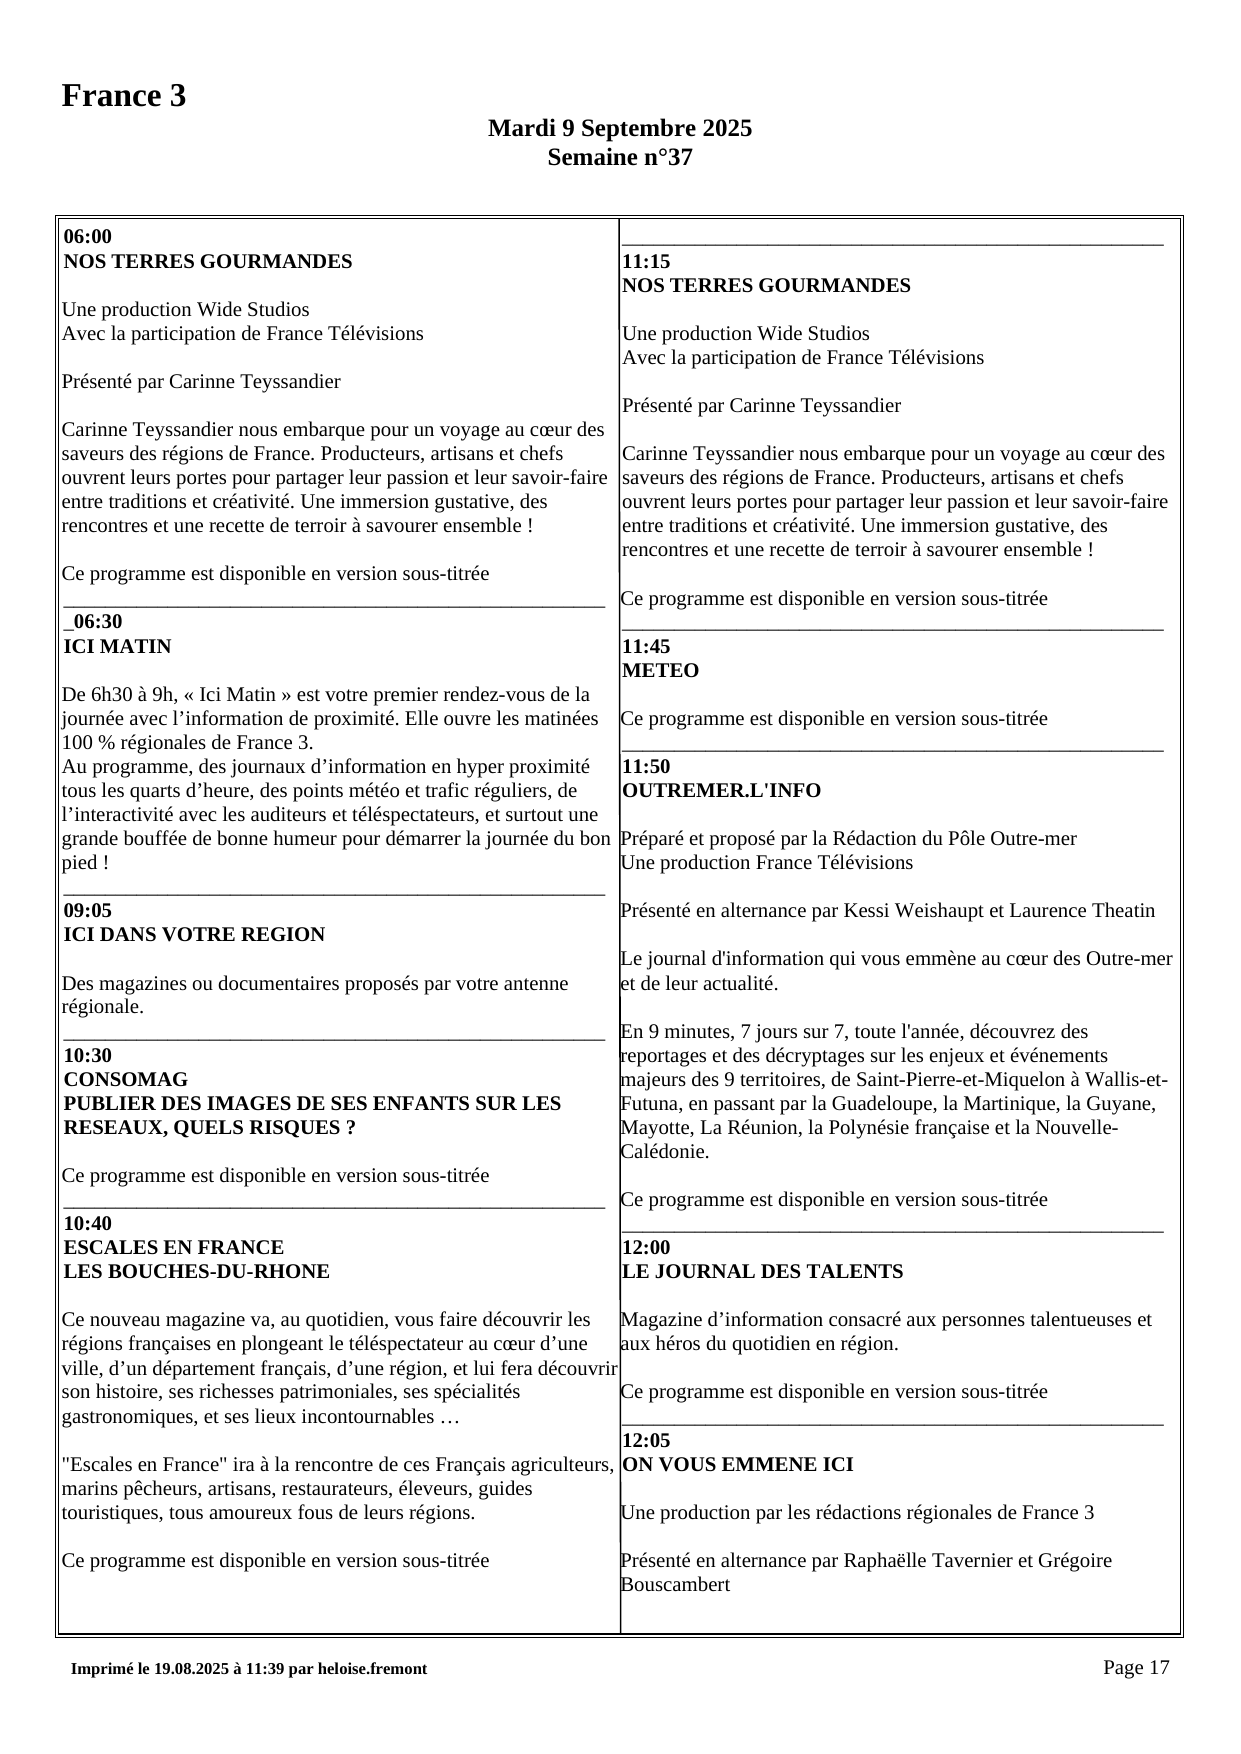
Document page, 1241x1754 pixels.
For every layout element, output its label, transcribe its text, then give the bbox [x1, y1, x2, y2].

text 09:05 [63, 898, 620, 922]
text ____________________________________________________ [63, 1187, 620, 1211]
text Ce programme est disponible en version sous-titrée [61, 1548, 620, 1572]
text ____________________________________________________ [622, 1211, 1179, 1235]
text NOS TERRES GOURMANDES [622, 273, 1179, 297]
text ICI DANS VOTRE REGION [63, 922, 620, 946]
text Ce programme est disponible en version sous-titrée [620, 1187, 1179, 1211]
text Ce nouveau magazine va, au quotidien, vous faire découvrir les régions françaises en plongeant le téléspectateur au cœur d’une ville, d’un département français, d’une région, et lui fera découvrir son histoire, ses richesses patrimoniales, ses spécialités gastronomiques, et ses lieux incontournables … "Escales en France" ira à la rencontre de ces Français agriculteurs, marins pêcheurs, artisans, restaurateurs, éleveurs, guides touristiques, tous amoureux fous de leurs régions. [61, 1283, 620, 1524]
text Ce programme est disponible en version sous-titrée [620, 1379, 1179, 1403]
text 06:00 [63, 224, 620, 248]
text ____________________________________________________ [63, 1018, 620, 1043]
text LES BOUCHES-DU-RHONE [63, 1259, 620, 1283]
text _____________________________________________________06:30 [63, 585, 620, 633]
text 12:00 [622, 1235, 1179, 1259]
text ____________________________________________________ [622, 730, 1179, 754]
text ICI MATIN [63, 633, 620, 658]
text Ce programme est disponible en version sous-titrée [61, 561, 620, 585]
text Ce programme est disponible en version sous-titrée [61, 1163, 620, 1187]
text De 6h30 à 9h, « Ici Matin » est votre premier rendez-vous de la journée avec l’information de proximité. Elle ouvre les matinées 100 % régionales de France 3. Au programme, des journaux d’information en hyper proximité tous les quarts d’heure, des points météo et trafic réguliers, de l’interactivité avec les auditeurs et téléspectateurs, et surtout une grande bouffée de bonne humeur pour démarrer la journée du bon pied ! [61, 658, 620, 874]
text 11:15 [622, 248, 1179, 273]
text ____________________________________________________ [63, 874, 620, 898]
text Une production Wide Studios [622, 321, 1179, 345]
text Magazine d’information consacré aux personnes talentueuses et aux héros du quotidien en région. [620, 1283, 1179, 1355]
text 12:05 [622, 1428, 1179, 1452]
text Présenté par Carinne Teyssandier [622, 393, 1179, 417]
text 11:45 [622, 633, 1179, 658]
text ____________________________________________________ [622, 224, 1179, 248]
text 10:30 [63, 1043, 620, 1067]
text Ce programme est disponible en version sous-titrée [620, 706, 1179, 730]
text ON VOUS EMMENE ICI [622, 1452, 1179, 1476]
text LE JOURNAL DES TALENTS [622, 1259, 1179, 1283]
text Carinne Teyssandier nous embarque pour un voyage au cœur des saveurs des régions de France. Producteurs, artisans et chefs ouvrent leurs portes pour partager leur passion et leur savoir-faire entre traditions et créativité. Une immersion gustative, des rencontres et une recette de terroir à savourer ensemble ! [622, 441, 1179, 561]
text Une production Wide Studios Avec la participation de France Télévisions Présenté par Carinne Teyssandier Carinne Teyssandier nous embarque pour un voyage au cœur des saveurs des régions de France. Producteurs, artisans et chefs ouvrent leurs portes pour partager leur passion et leur savoir-faire entre traditions et créativité. Une immersion gustative, des rencontres et une recette de terroir à savourer ensemble ! [61, 273, 620, 537]
text OUTREMER.L'INFO [622, 778, 1179, 802]
text Ce programme est disponible en version sous-titrée [620, 585, 1179, 609]
text ____________________________________________________ [622, 609, 1179, 633]
text CONSOMAG [63, 1067, 620, 1091]
text PUBLIER DES IMAGES DE SES ENFANTS SUR LES RESEAUX, QUELS RISQUES ? [63, 1091, 620, 1139]
text Des magazines ou documentaires proposés par votre antenne régionale. [61, 946, 620, 1018]
text METEO [622, 658, 1179, 682]
text 11:50 [622, 754, 1179, 778]
text ____________________________________________________ [622, 1403, 1179, 1428]
text ESCALES EN FRANCE [63, 1235, 620, 1259]
text 10:40 [63, 1211, 620, 1235]
text Préparé et proposé par la Rédaction du Pôle Outre-mer Une production France Télévisions Présenté en alternance par Kessi Weishaupt et Laurence Theatin Le journal d'information qui vous emmène au cœur des Outre-mer et de leur actualité. En 9 minutes, 7 jours sur 7, toute l'année, découvrez des reportages et des décryptages sur les enjeux et événements majeurs des 9 territoires, de Saint-Pierre-et-Miquelon à Wallis-et-Futuna, en passant par la Guadeloupe, la Martinique, la Guyane, Mayotte, La Réunion, la Polynésie française et la Nouvelle-Calédonie. [620, 802, 1179, 1187]
text NOS TERRES GOURMANDES [63, 248, 620, 273]
text Avec la participation de France Télévisions [622, 345, 1179, 369]
